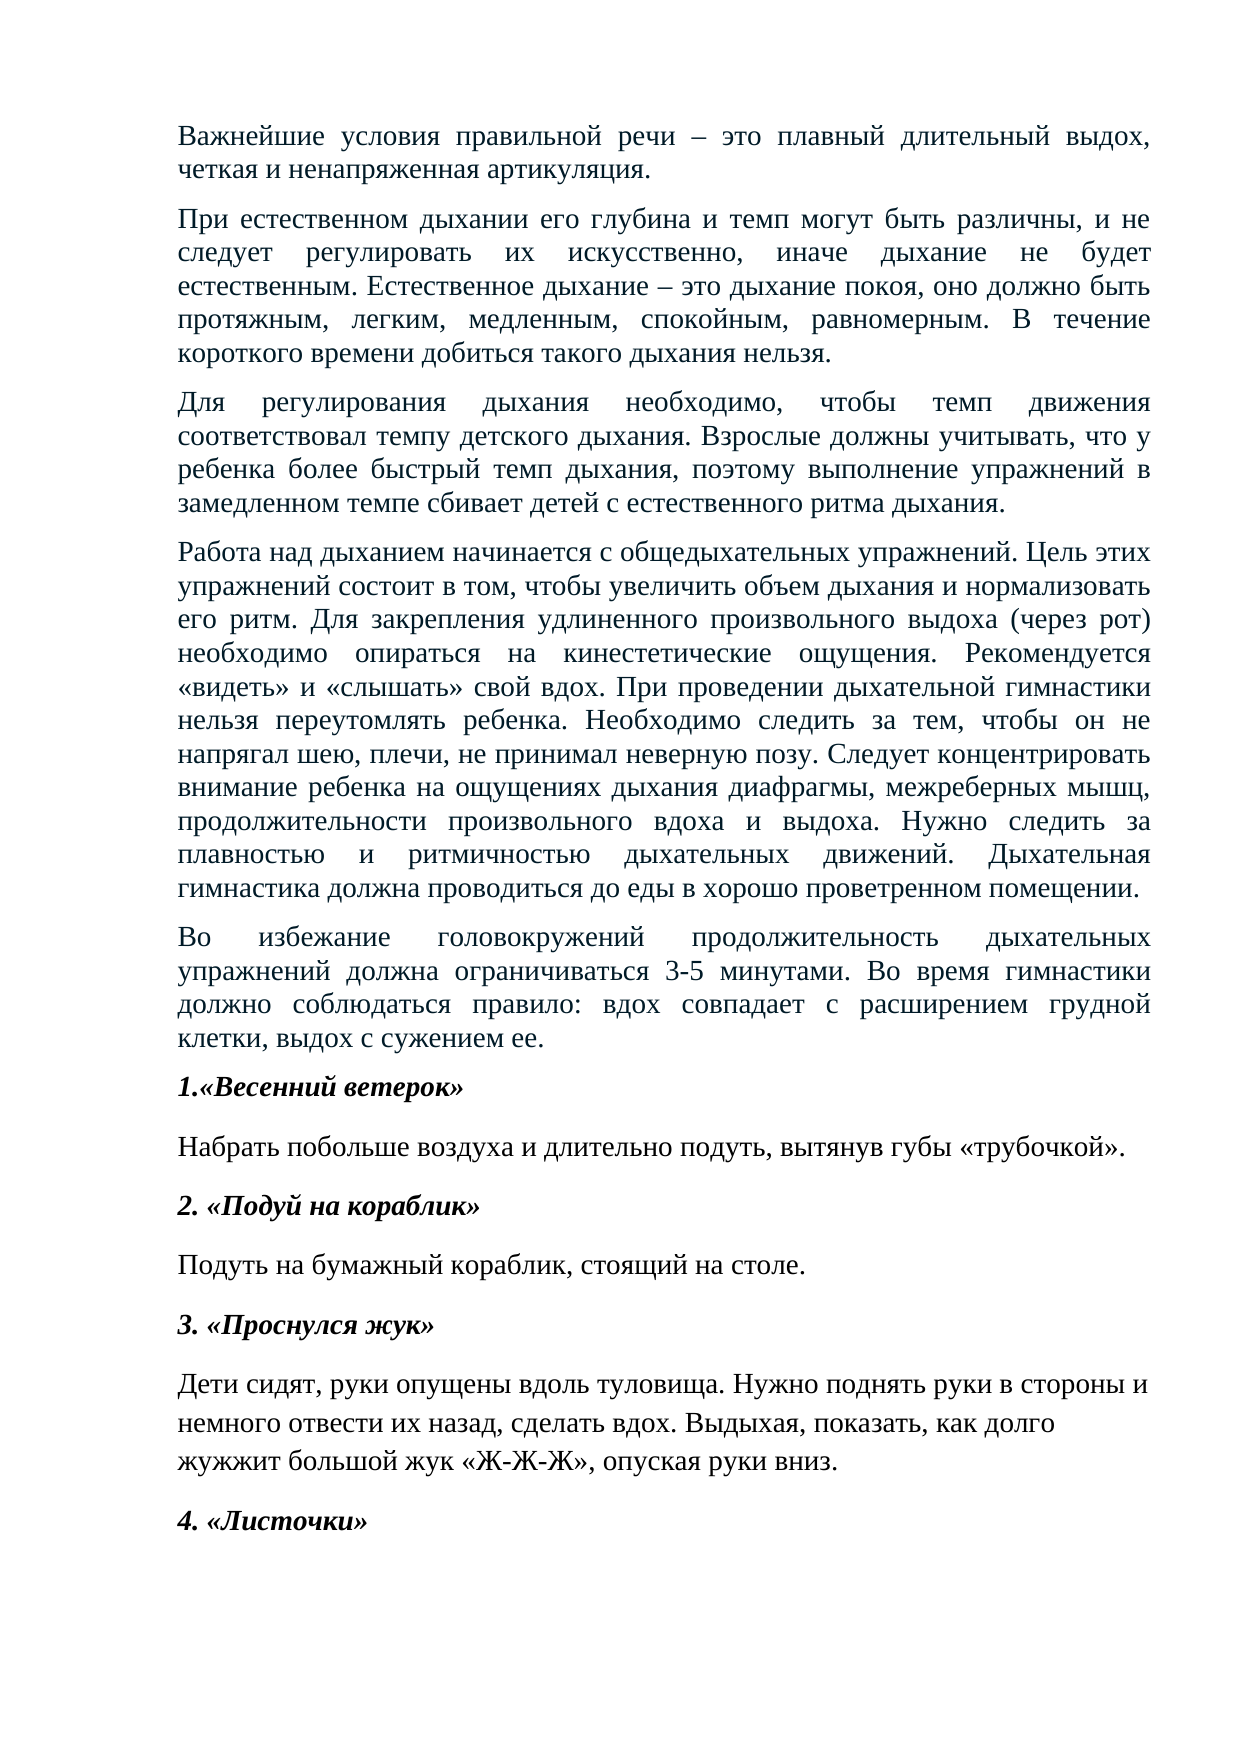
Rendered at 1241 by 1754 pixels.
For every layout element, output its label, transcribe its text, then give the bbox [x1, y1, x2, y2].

text Работа над дыханием начинается с общедыхательных упражнений. Цель этих упражнений состоит в том, чтобы увеличить объем дыхания и нормализовать его ритм. Для закрепления удлиненного произвольного выдоха (через рот) необходимо опираться на кинестетические ощущения. Рекомендуется «видеть» и «слышать» свой вдох. При проведении дыхательной гимнастики нельзя переутомлять ребенка. Необходимо следить за тем, чтобы он не напрягал шею, плечи, не принимал неверную позу. Следует концентрировать внимание ребенка на ощущениях дыхания диафрагмы, межреберных мышц, продолжительности произвольного вдоха и выдоха. Нужно следить за плавностью и ритмичностью дыхательных движений. Дыхательная гимнастика должна проводиться до еды в хорошо проветренном помещении. [177, 534, 1152, 903]
text 3. «Проснулся жук» [177, 1307, 1152, 1340]
text Во избежание головокружений продолжительность дыхательных упражнений должна ограничиваться 3-5 минутами. Во время гимнастики должно соблюдаться правило: вдох совпадает с расширением грудной клетки, выдох с сужением ее. [177, 919, 1152, 1053]
text При естественном дыхании его глубина и темп могут быть различны, и не следует регулировать их искусственно, иначе дыхание не будет естественным. Естественное дыхание – это дыхание покоя, оно должно быть протяжным, легким, медленным, спокойным, равномерным. В течение короткого времени добиться такого дыхания нельзя. [177, 201, 1152, 369]
text 2. «Подуй на кораблик» [177, 1188, 1152, 1222]
text Подуть на бумажный кораблик, стоящий на столе. [177, 1247, 1152, 1281]
text Для регулирования дыхания необходимо, чтобы темп движения соответствовал темпу детского дыхания. Взрослые должны учитывать, что у ребенка более быстрый темп дыхания, поэтому выполнение упражнений в замедленном темпе сбивает детей с естественного ритма дыхания. [177, 384, 1152, 519]
text Важнейшие условия правильной речи – это плавный длительный выдох, четкая и ненапряженная артикуляция. [177, 118, 1152, 185]
text Дети сидят, руки опущены вдоль туловища. Нужно поднять руки в стороны и немного отвести их назад, сделать вдох. Выдыхая, показать, как долго жужжит большой жук «Ж-Ж-Ж», опуская руки вниз. [177, 1366, 1152, 1477]
text 4. «Листочки» [177, 1503, 1152, 1536]
text 1.«Весенний ветерок» [177, 1069, 1152, 1103]
text Набрать побольше воздуха и длительно подуть, вытянув губы «трубочкой». [177, 1129, 1152, 1162]
